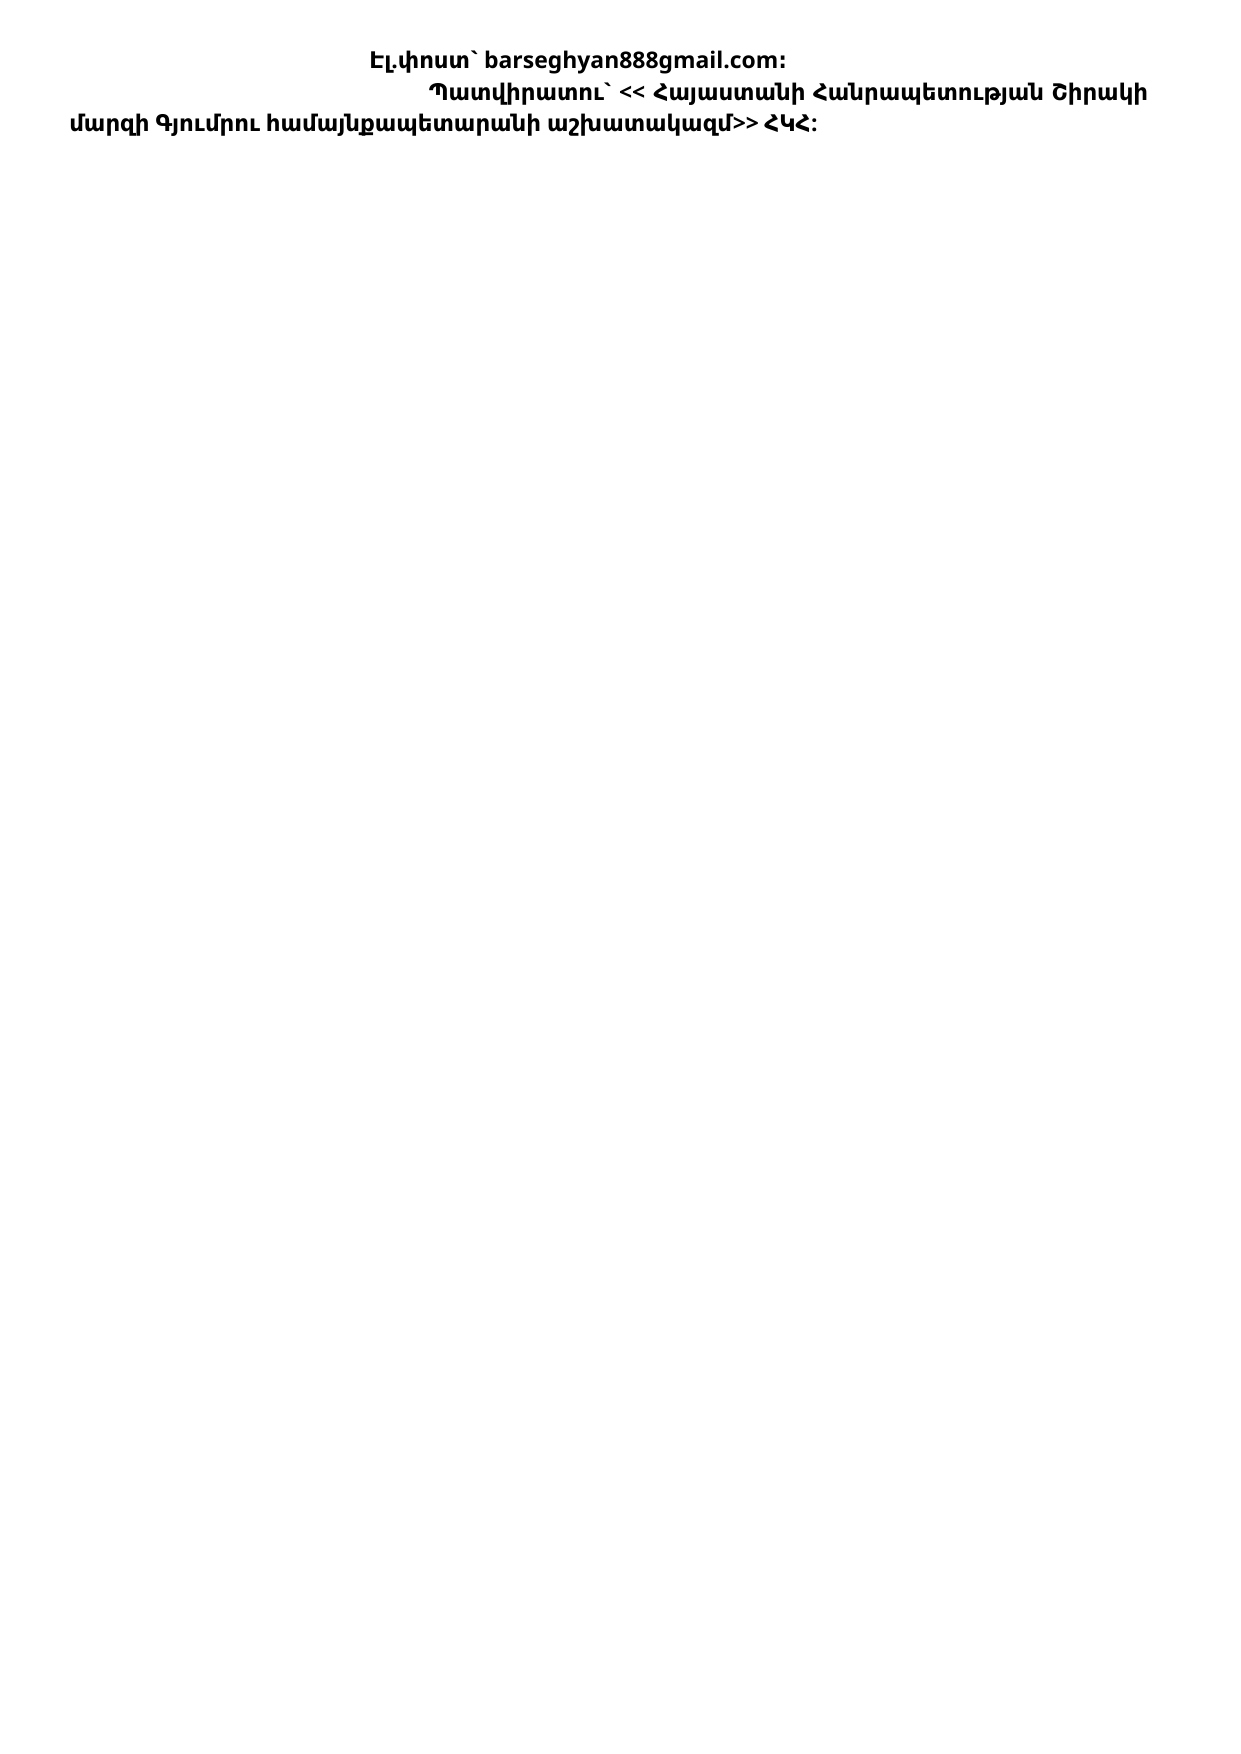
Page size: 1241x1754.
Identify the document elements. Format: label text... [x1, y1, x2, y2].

text Էլ.փոստ` barseghyan888gmail.com։ [69, 44, 1152, 76]
text Պատվիրատու` << Հայաստանի Հանրապետության Շիրակի մարզի Գյումրու համայնքապետարանի աշխատակազմ>> ՀԿՀ: [69, 76, 1152, 138]
